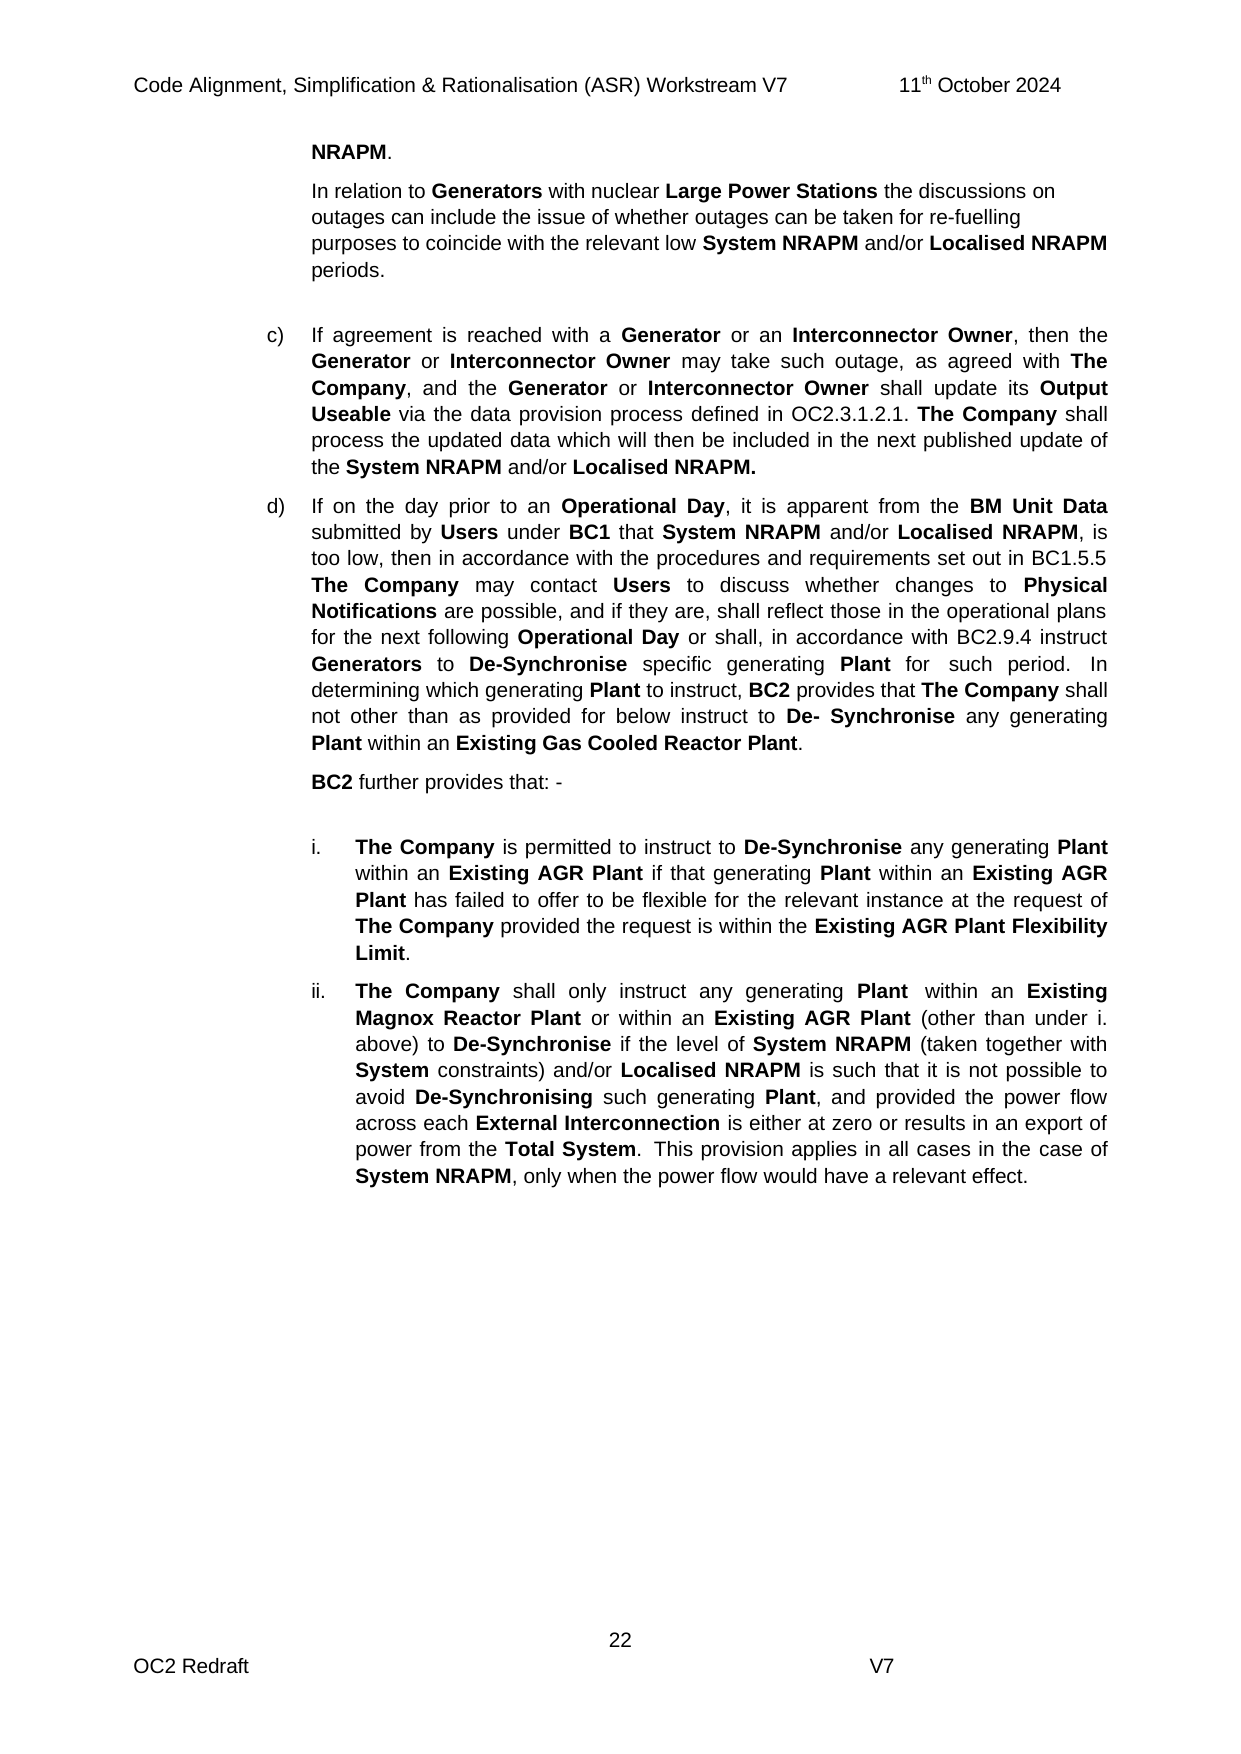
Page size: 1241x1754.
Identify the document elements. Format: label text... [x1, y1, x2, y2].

list The Company shall only instruct any generating Plant within an Existing Magnox Reactor Plant or within an Existing AGR Plant (other than under i. above) to De-Synchronise if the level of System NRAPM (taken together with System constraints) and/or Localised NRAPM is such that it is not possible to avoid De-Synchronising such generating Plant, and provided the power flow across each External Interconnection is either at zero or results in an export of power from the Total System. This provision applies in all cases in the case of System NRAPM, only when the power flow would have a relevant effect. [311, 979, 1108, 1188]
list If on the day prior to an Operational Day, it is apparent from the BM Unit Data submitted by Users under BC1 that System NRAPM and/or Localised NRAPM, is too low, then in accordance with the procedures and requirements set out in BC1.5.5 The Company may contact Users to discuss whether changes to Physical Notifications are possible, and if they are, shall reflect those in the operational plans for the next following Operational Day or shall, in accordance with BC2.9.4 instruct Generators to De-Synchronise specific generating Plant for such period. In determining which generating Plant to instruct, BC2 provides that The Company shall not other than as provided for below instruct to De- Synchronise any generating Plant within an Existing Gas Cooled Reactor Plant. [267, 493, 1108, 754]
text BC2 further provides that: - [311, 770, 1234, 794]
text In relation to Generators with nuclear Large Power Stations the discussions on outages can include the issue of whether outages can be taken for re-fuelling purposes to coincide with the relevant low System NRAPM and/or Localised NRAPM periods. [311, 178, 1108, 281]
list If agreement is reached with a Generator or an Interconnector Owner, then the Generator or Interconnector Owner may take such outage, as agreed with The Company, and the Generator or Interconnector Owner shall update its Output Useable via the data provision process defined in OC2.3.1.2.1. The Company shall process the updated data which will then be included in the next published update of the System NRAPM and/or Localised NRAPM. [267, 323, 1108, 478]
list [311, 139, 1108, 163]
list The Company is permitted to instruct to De-Synchronise any generating Plant within an Existing AGR Plant if that generating Plant within an Existing AGR Plant has failed to offer to be flexible for the relevant instance at the request of The Company provided the request is within the Existing AGR Plant Flexibility Limit. [311, 835, 1108, 964]
